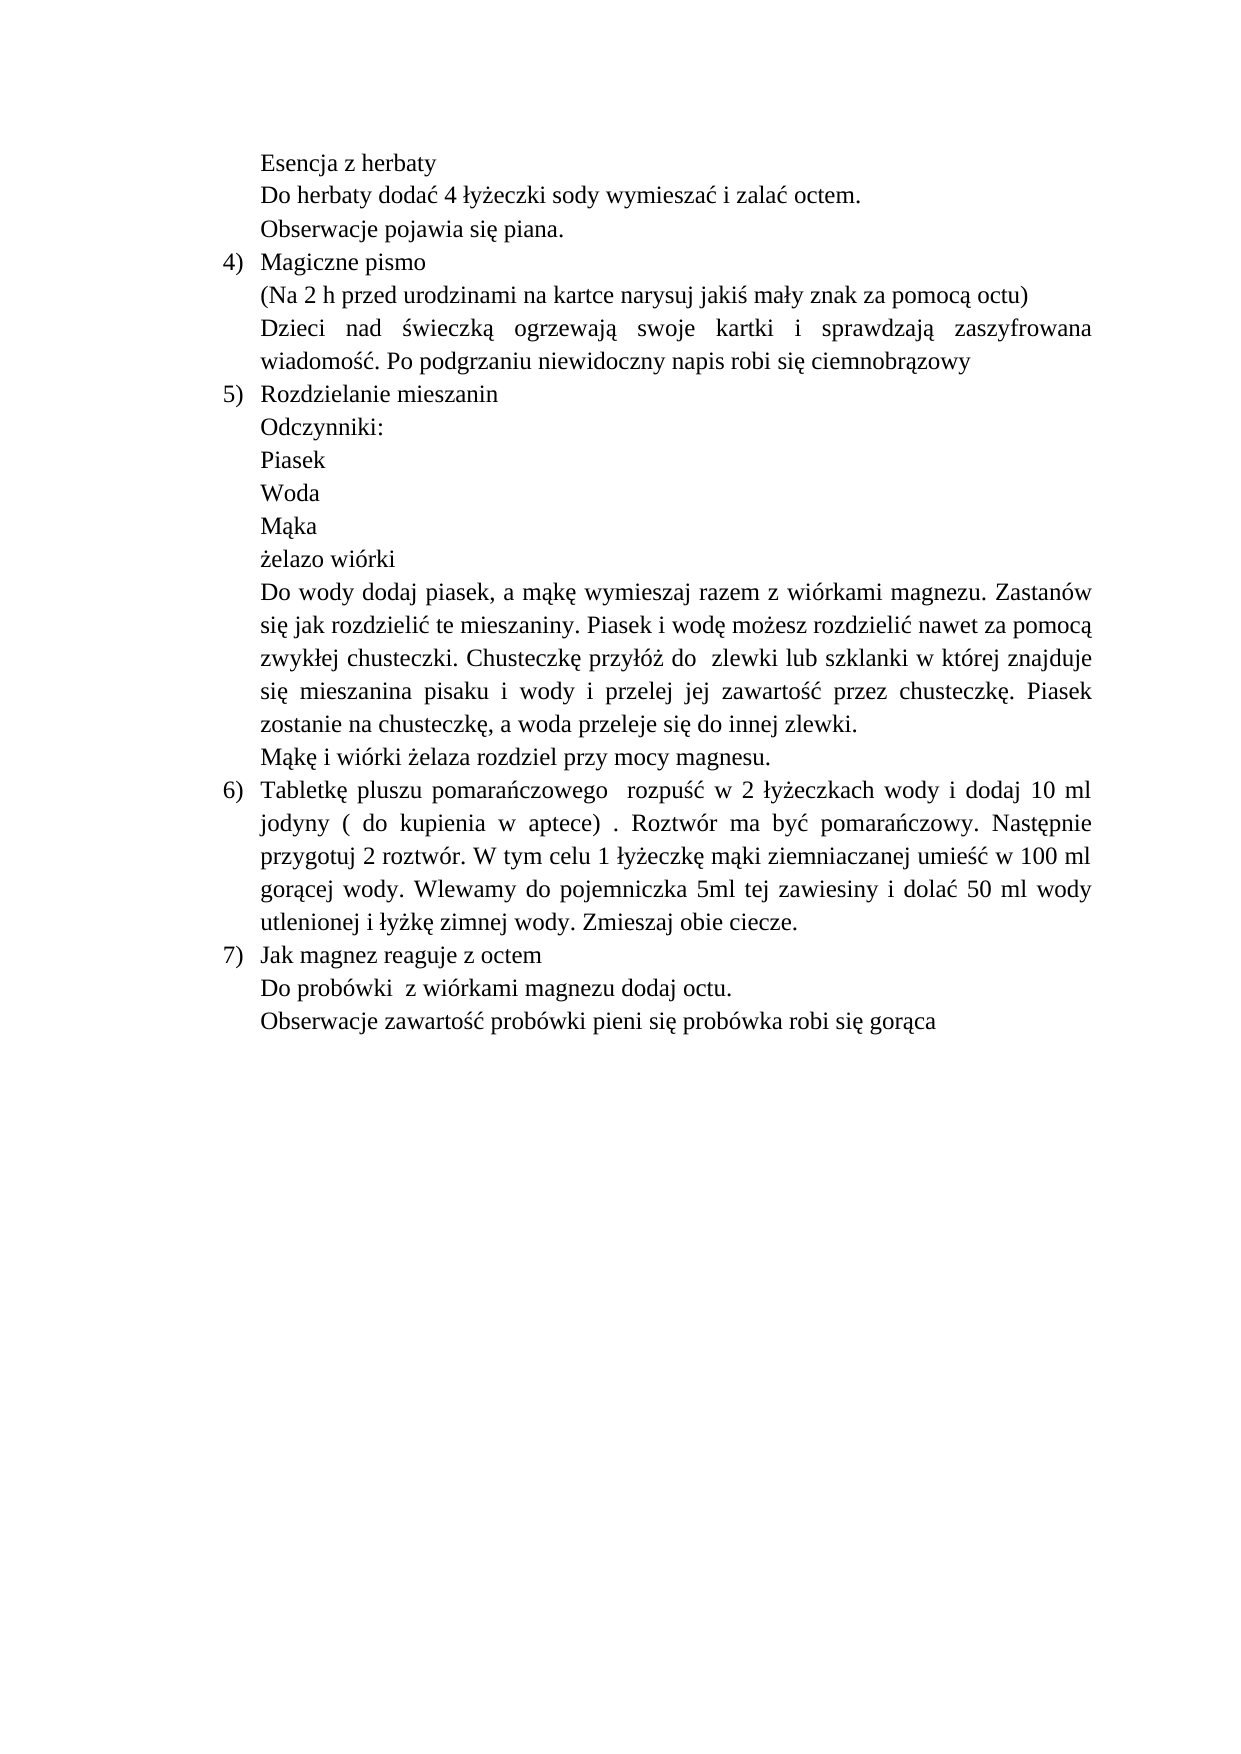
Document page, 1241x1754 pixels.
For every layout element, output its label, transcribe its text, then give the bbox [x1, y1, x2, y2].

list Obserwacje pojawia się piana. [260, 214, 1093, 242]
list Piasek [260, 445, 1093, 473]
list Mąkę i wiórki żelaza rozdziel przy mocy magnesu. [260, 742, 1093, 771]
list Do herbaty dodać 4 łyżeczki sody wymieszać i zalać octem. [260, 181, 1093, 209]
list (Na 2 h przed urodzinami na kartce narysuj jakiś mały znak za pomocą octu) [260, 280, 1093, 308]
list Tabletkę pluszu pomarańczowego rozpuść w 2 łyżeczkach wody i dodaj 10 ml jodyny ( do kupienia w aptece) . Roztwór ma być pomarańczowy. Następnie przygotuj 2 roztwór. W tym celu 1 łyżeczkę mąki ziemniaczanej umieść w 100 ml gorącej wody. Wlewamy do pojemniczka 5ml tej zawiesiny i dolać 50 ml wody utlenionej i łyżkę zimnej wody. Zmieszaj obie ciecze. [223, 775, 1093, 936]
list Rozdzielanie mieszanin [223, 379, 1093, 407]
list Magiczne pismo [223, 247, 1093, 275]
list Odczynniki: [260, 412, 1093, 441]
list Dzieci nad świeczką ogrzewają swoje kartki i sprawdzają zaszyfrowana wiadomość. Po podgrzaniu niewidoczny napis robi się ciemnobrązowy [260, 313, 1093, 374]
list Do wody dodaj piasek, a mąkę wymieszaj razem z wiórkami magnezu. Zastanów się jak rozdzielić te mieszaniny. Piasek i wodę możesz rozdzielić nawet za pomocą zwykłej chusteczki. Chusteczkę przyłóż do zlewki lub szklanki w której znajduje się mieszanina pisaku i wody i przelej jej zawartość przez chusteczkę. Piasek zostanie na chusteczkę, a woda przeleje się do innej zlewki. [260, 577, 1093, 738]
list Jak magnez reaguje z octem [223, 940, 1093, 969]
list Mąka [260, 511, 1093, 539]
list Esencja z herbaty [260, 148, 1093, 176]
list Do probówki z wiórkami magnezu dodaj octu. [260, 973, 1093, 1002]
list Woda [260, 478, 1093, 507]
list Obserwacje zawartość probówki pieni się probówka robi się gorąca [260, 1006, 1093, 1035]
list żelazo wiórki [260, 544, 1093, 573]
